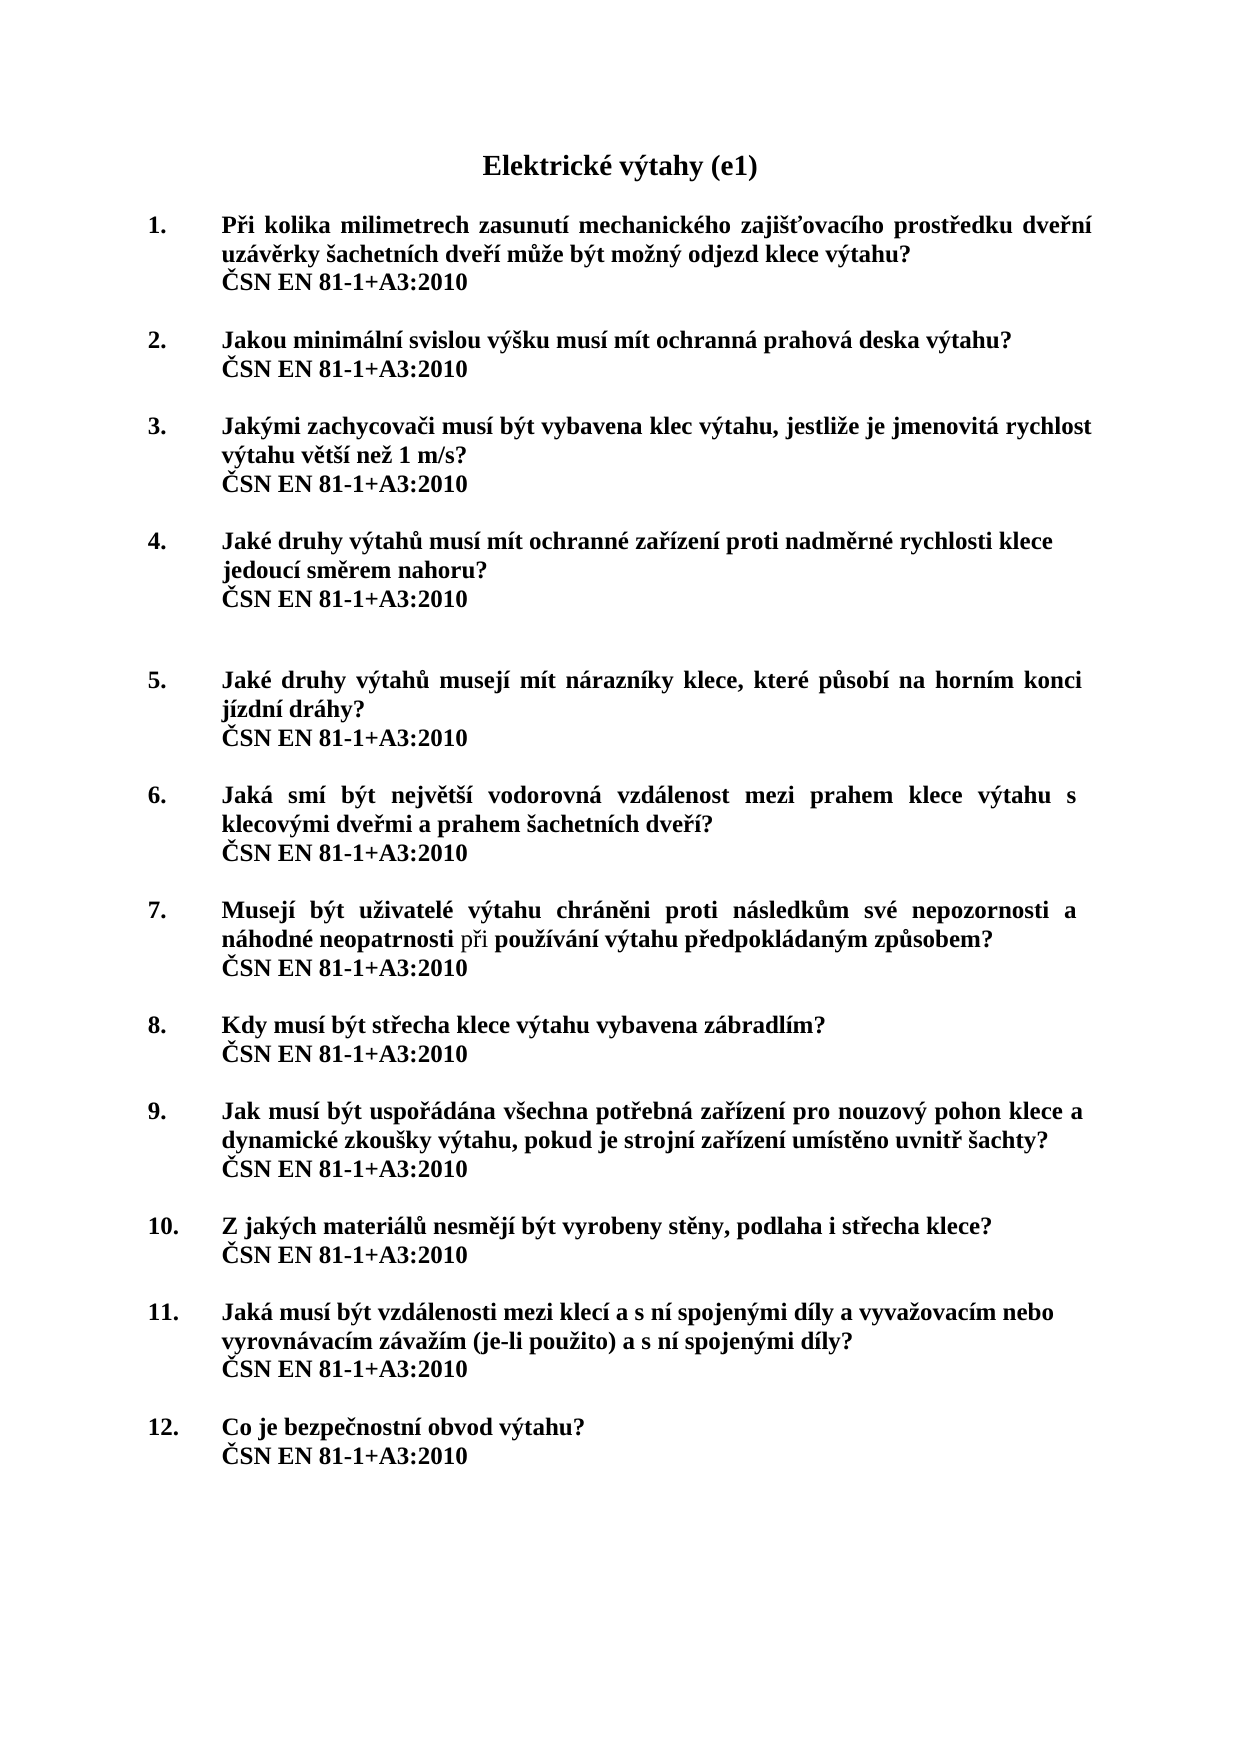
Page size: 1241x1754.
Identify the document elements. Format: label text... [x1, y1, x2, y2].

text 7. Musejí být uživatelé výtahu chráněni proti následkům své nepozornosti a náhodné neopatrnosti při používání výtahu předpokládaným způsobem? [148, 895, 1093, 953]
text ČSN EN 81-1+A3:2010 [148, 723, 1093, 751]
text ČSN EN 81-1+A3:2010 [148, 469, 1093, 497]
text ČSN EN 81-1+A3:2010 [148, 1240, 1093, 1269]
text 11. Jaká musí být vzdálenosti mezi klecí a s ní spojenými díly a vyvažovacím nebo vyrovnávacím závažím (je-li použito) a s ní spojenými díly? [148, 1297, 1093, 1354]
text ČSN EN 81-1+A3:2010 [148, 1154, 1093, 1183]
text ČSN EN 81-1+A3:2010 [148, 953, 1093, 981]
text 4. Jaké druhy výtahů musí mít ochranné zařízení proti nadměrné rychlosti klece [148, 526, 1093, 555]
text jedoucí směrem nahoru? [148, 555, 1093, 584]
text ČSN EN 81-1+A3:2010 [148, 1039, 1093, 1068]
text ČSN EN 81-1+A3:2010 [148, 838, 1093, 866]
text ČSN EN 81-1+A3:2010 [148, 267, 1093, 296]
text ČSN EN 81-1+A3:2010 [148, 1441, 1093, 1469]
text 8. Kdy musí být střecha klece výtahu vybavena zábradlím? [148, 1010, 1093, 1039]
text 2. Jakou minimální svislou výšku musí mít ochranná prahová deska výtahu? [148, 325, 1093, 354]
text ČSN EN 81-1+A3:2010 [148, 1354, 1093, 1383]
text 10. Z jakých materiálů nesmějí být vyrobeny stěny, podlaha i střecha klece? [148, 1211, 1093, 1240]
text ČSN EN 81-1+A3:2010 [148, 584, 1093, 612]
text 1. Při kolika milimetrech zasunutí mechanického zajišťovacího prostředku dveřní uzávěrky šachetních dveří může být možný odjezd klece výtahu? [148, 210, 1093, 267]
text ČSN EN 81-1+A3:2010 [148, 354, 1093, 382]
text Elektrické výtahy (e1) [148, 148, 1093, 181]
text 9. Jak musí být uspořádána všechna potřebná zařízení pro nouzový pohon klece a dynamické zkoušky výtahu, pokud je strojní zařízení umístěno uvnitř šachty? [148, 1096, 1093, 1154]
text 3. Jakými zachycovači musí být vybavena klec výtahu, jestliže je jmenovitá rychlost výtahu větší než 1 m/s? [148, 411, 1093, 469]
text 6. Jaká smí být největší vodorovná vzdálenost mezi prahem klece výtahu s klecovými dveřmi a prahem šachetních dveří? [148, 780, 1093, 838]
text 12. Co je bezpečnostní obvod výtahu? [148, 1412, 1093, 1441]
text 5. Jaké druhy výtahů musejí mít nárazníky klece, které působí na horním konci jízdní dráhy? [148, 665, 1093, 723]
